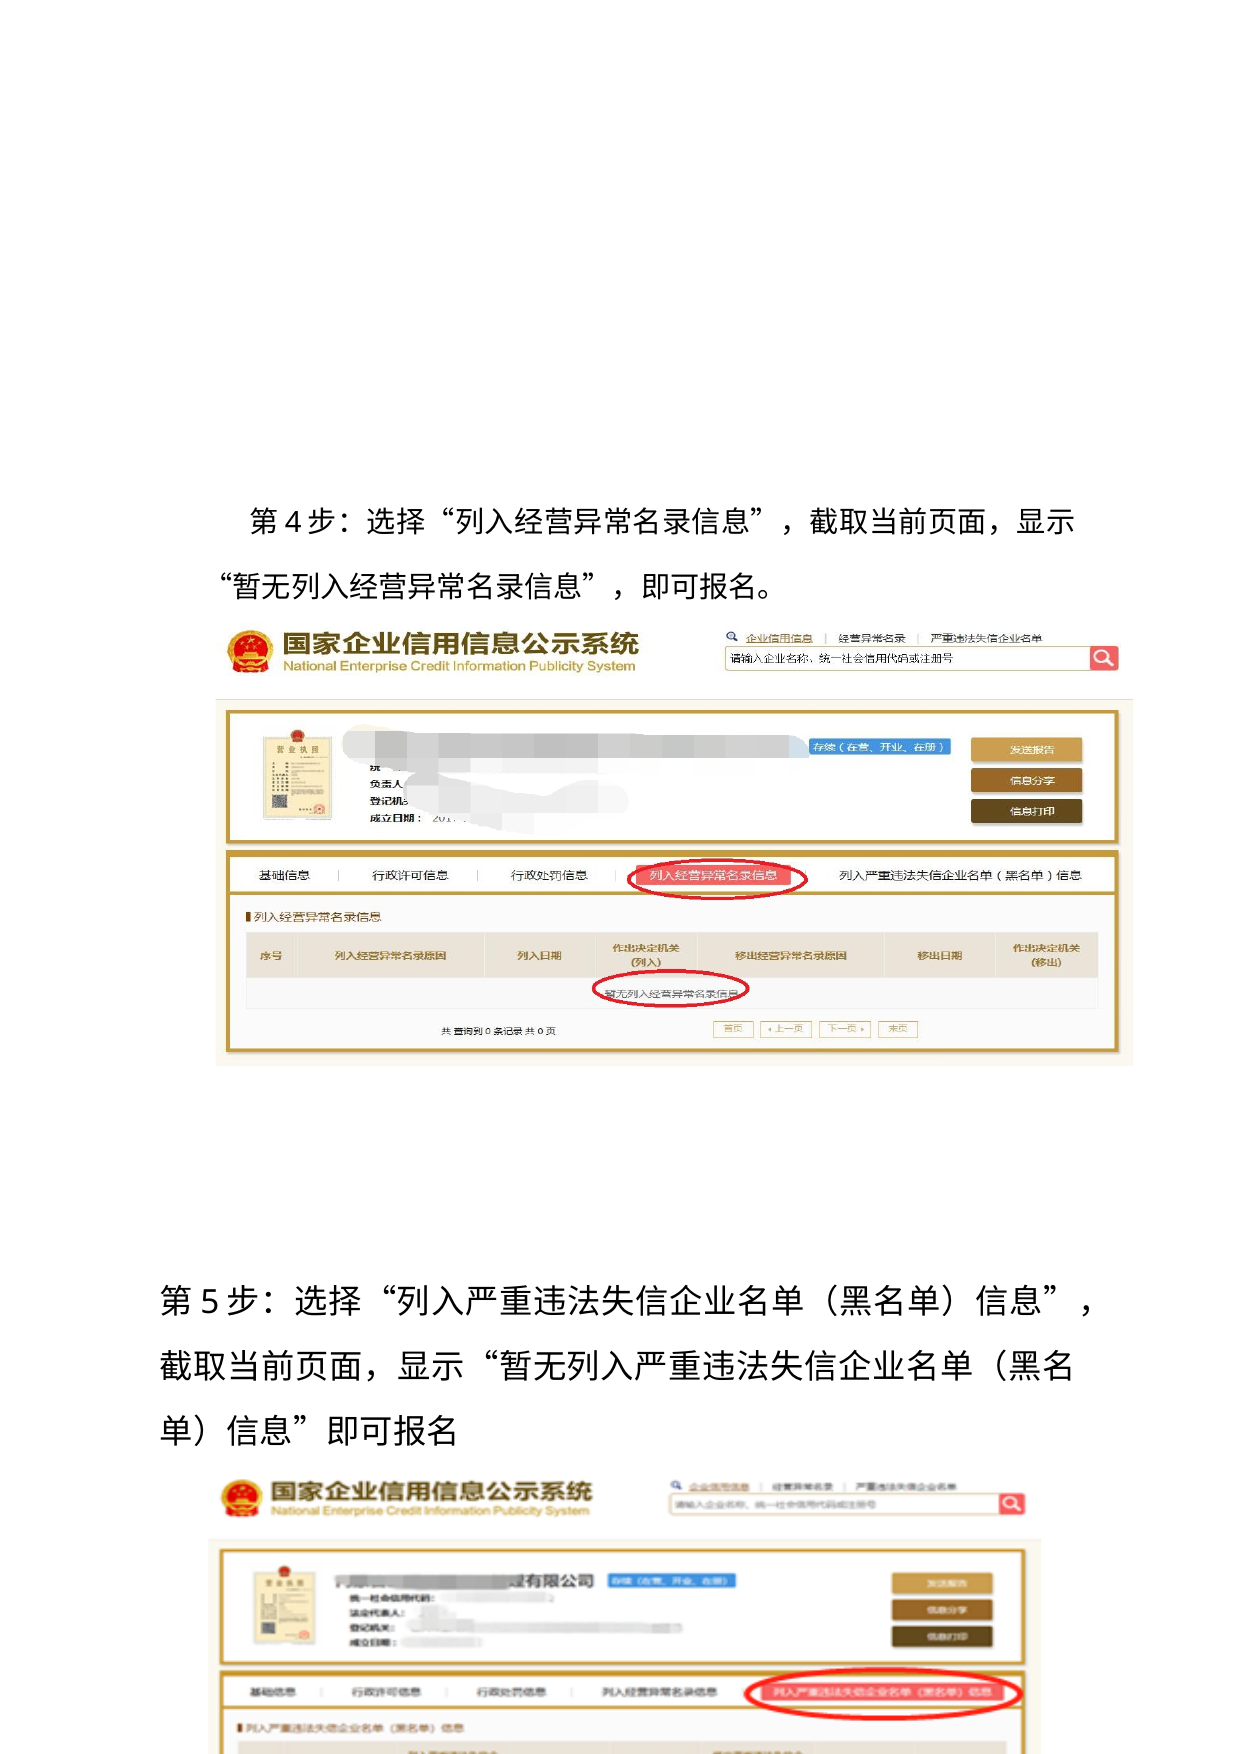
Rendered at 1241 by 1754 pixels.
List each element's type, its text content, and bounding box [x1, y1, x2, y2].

picture [215, 622, 1134, 1066]
text 第4步：选择“列入经营异常名录信息”，截取当前页面，显示“暂无列入经营异常名录信息”，即可报名。 [203, 487, 1078, 617]
text 第5步：选择“列入严重违法失信企业名单（黑名单）信息”，截取当前页面，显示“暂无列入严重违法失信企业名单（黑名单）信息”即可报名 [159, 1267, 1078, 1462]
picture [208, 1473, 1042, 1754]
